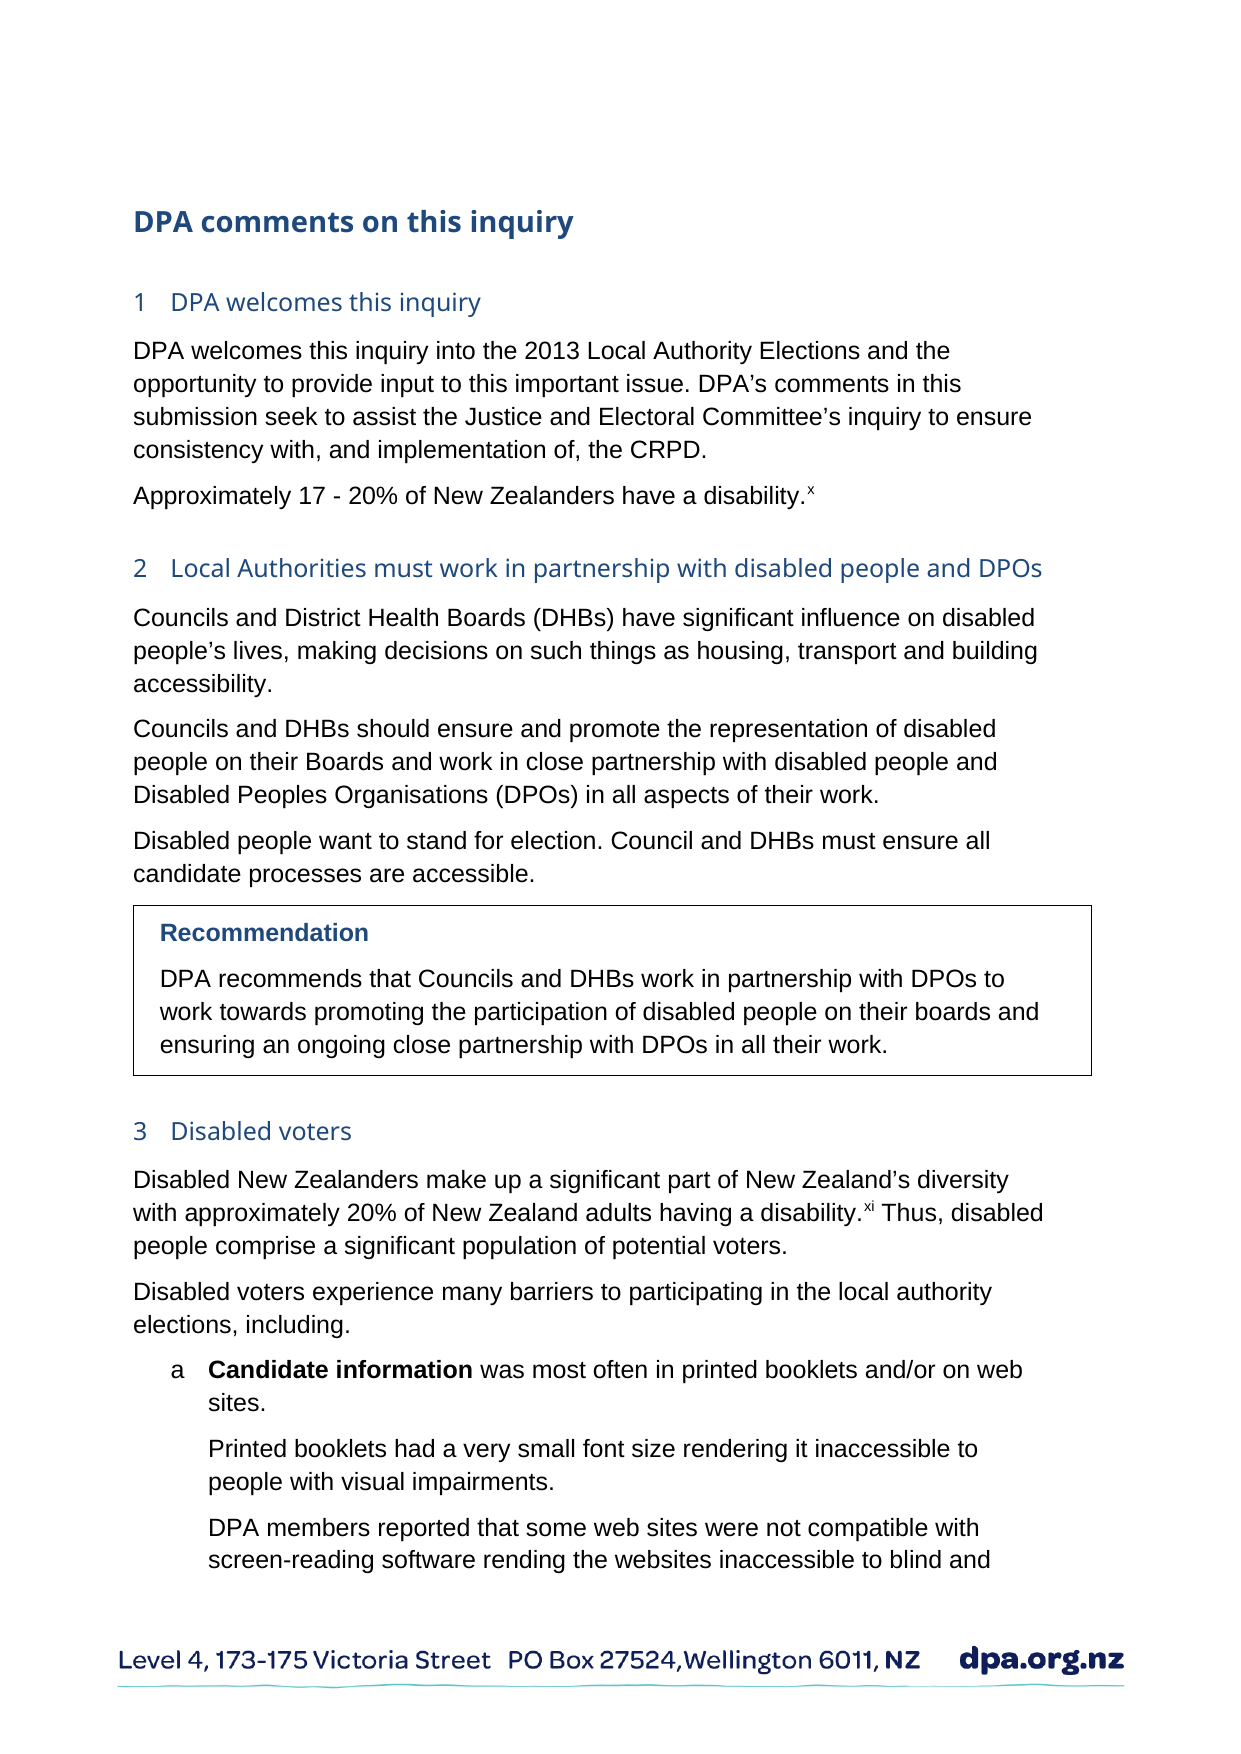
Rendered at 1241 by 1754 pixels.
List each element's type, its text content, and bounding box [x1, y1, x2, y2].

picture [0, 1605, 1241, 1754]
text Approximately 17 - 20% of New Zealanders have a disability. [133, 481, 1061, 509]
list Local Authorities must work in partnership with disabled people and DPOs [133, 551, 1061, 585]
list DPA welcomes this inquiry [133, 284, 1061, 318]
table_header Recommendation DPA recommends that Councils and DHBs work in partnership with DPOs to work towards promoting the participation of disabled people on their boards and ensuring an ongoing close partnership with DPOs in all their work. [134, 906, 1091, 1075]
text DPA comments on this inquiry [133, 201, 1061, 241]
list Candidate information was most often in printed booklets and/or on web sites. [170, 1355, 1061, 1417]
text DPA welcomes this inquiry into the 2013 Local Authority Elections and the opportunity to provide input to this important issue. DPA’s comments in this submission seek to assist the Justice and Electoral Committee’s inquiry to ensure consistency with, and implementation of, the CRPD. [133, 336, 1061, 464]
text Councils and DHBs should ensure and promote the representation of disabled people on their Boards and work in close partnership with disabled people and Disabled Peoples Organisations (DPOs) in all aspects of their work. [133, 714, 1061, 809]
text Disabled voters experience many barriers to participating in the local authority elections, including. [133, 1277, 1061, 1339]
text Councils and District Health Boards (DHBs) have significant influence on disabled people’s lives, making decisions on such things as housing, transport and building accessibility. [133, 603, 1061, 698]
text Disabled people want to stand for election. Council and DHBs must ensure all candidate processes are accessible. [133, 826, 1061, 888]
text Disabled New Zealanders make up a significant part of New Zealand’s diversity with approximately 20% of New Zealand adults having a disability. Thus, disabled people comprise a significant population of potential voters. [133, 1165, 1061, 1260]
text Printed booklets had a very small font size rendering it inaccessible to people with visual impairments. [208, 1434, 1061, 1496]
list Disabled voters [133, 1114, 1061, 1148]
